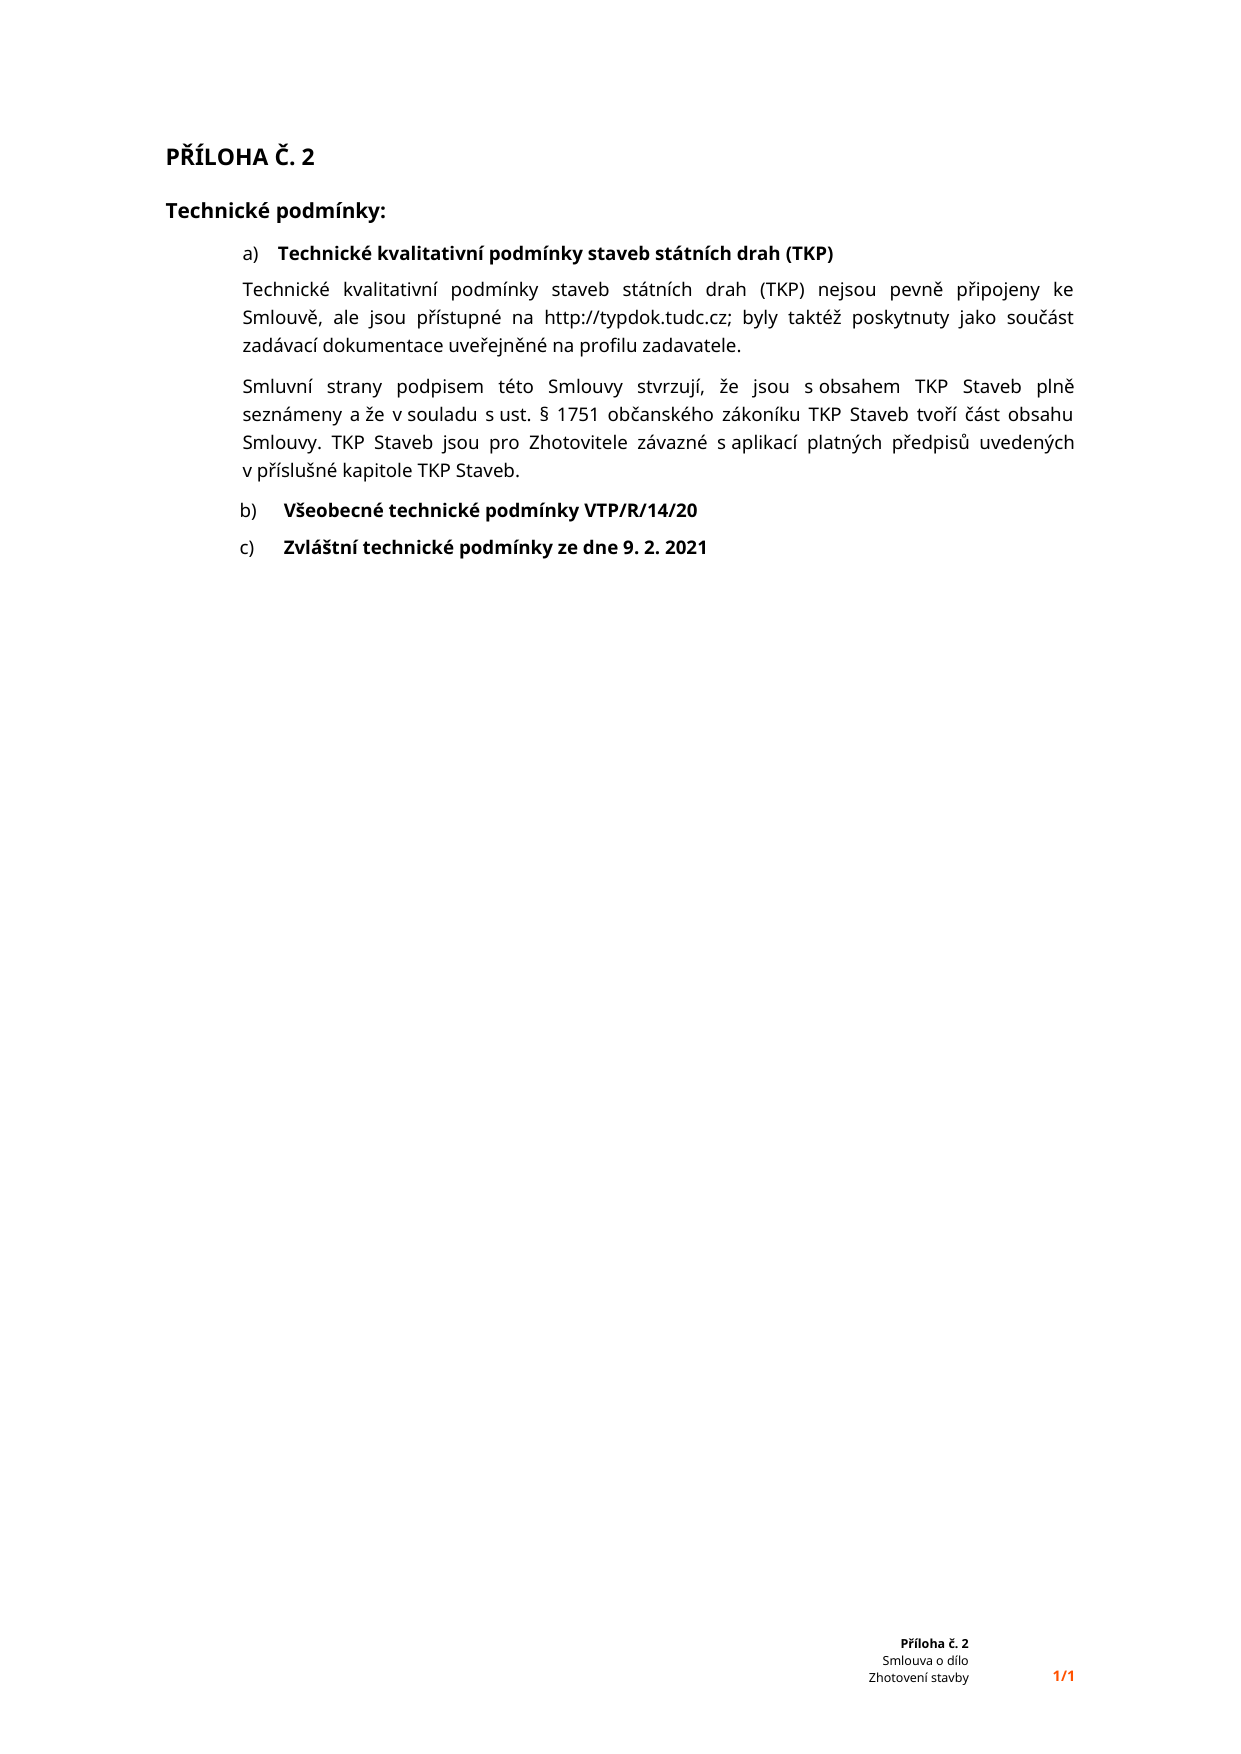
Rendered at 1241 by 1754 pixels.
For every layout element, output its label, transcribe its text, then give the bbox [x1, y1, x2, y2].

text Technické kvalitativní podmínky staveb státních drah (TKP) nejsou pevně připojeny ke Smlouvě, ale jsou přístupné na http://typdok.tudc.cz; byly taktéž poskytnuty jako součást zadávací dokumentace uveřejněné na profilu zadavatele. [242, 277, 1075, 358]
text Všeobecné technické podmínky VTP/R/14/20 [239, 498, 1075, 523]
text Technické kvalitativní podmínky staveb státních drah (TKP) [242, 240, 1075, 266]
text Smluvní strany podpisem této Smlouvy stvrzují, že jsou s obsahem TKP Staveb plně seznámeny a že v souladu s ust. § 1751 občanského zákoníku TKP Staveb tvoří část obsahu Smlouvy. TKP Staveb jsou pro Zhotovitele závazné s aplikací platných předpisů uvedených v příslušné kapitole TKP Staveb. [242, 373, 1075, 483]
text Technické podmínky: [165, 197, 1075, 225]
text Zvláštní technické podmínky ze dne 9. 2. 2021 [239, 534, 1075, 560]
text Příloha č. 2 [165, 141, 1075, 173]
